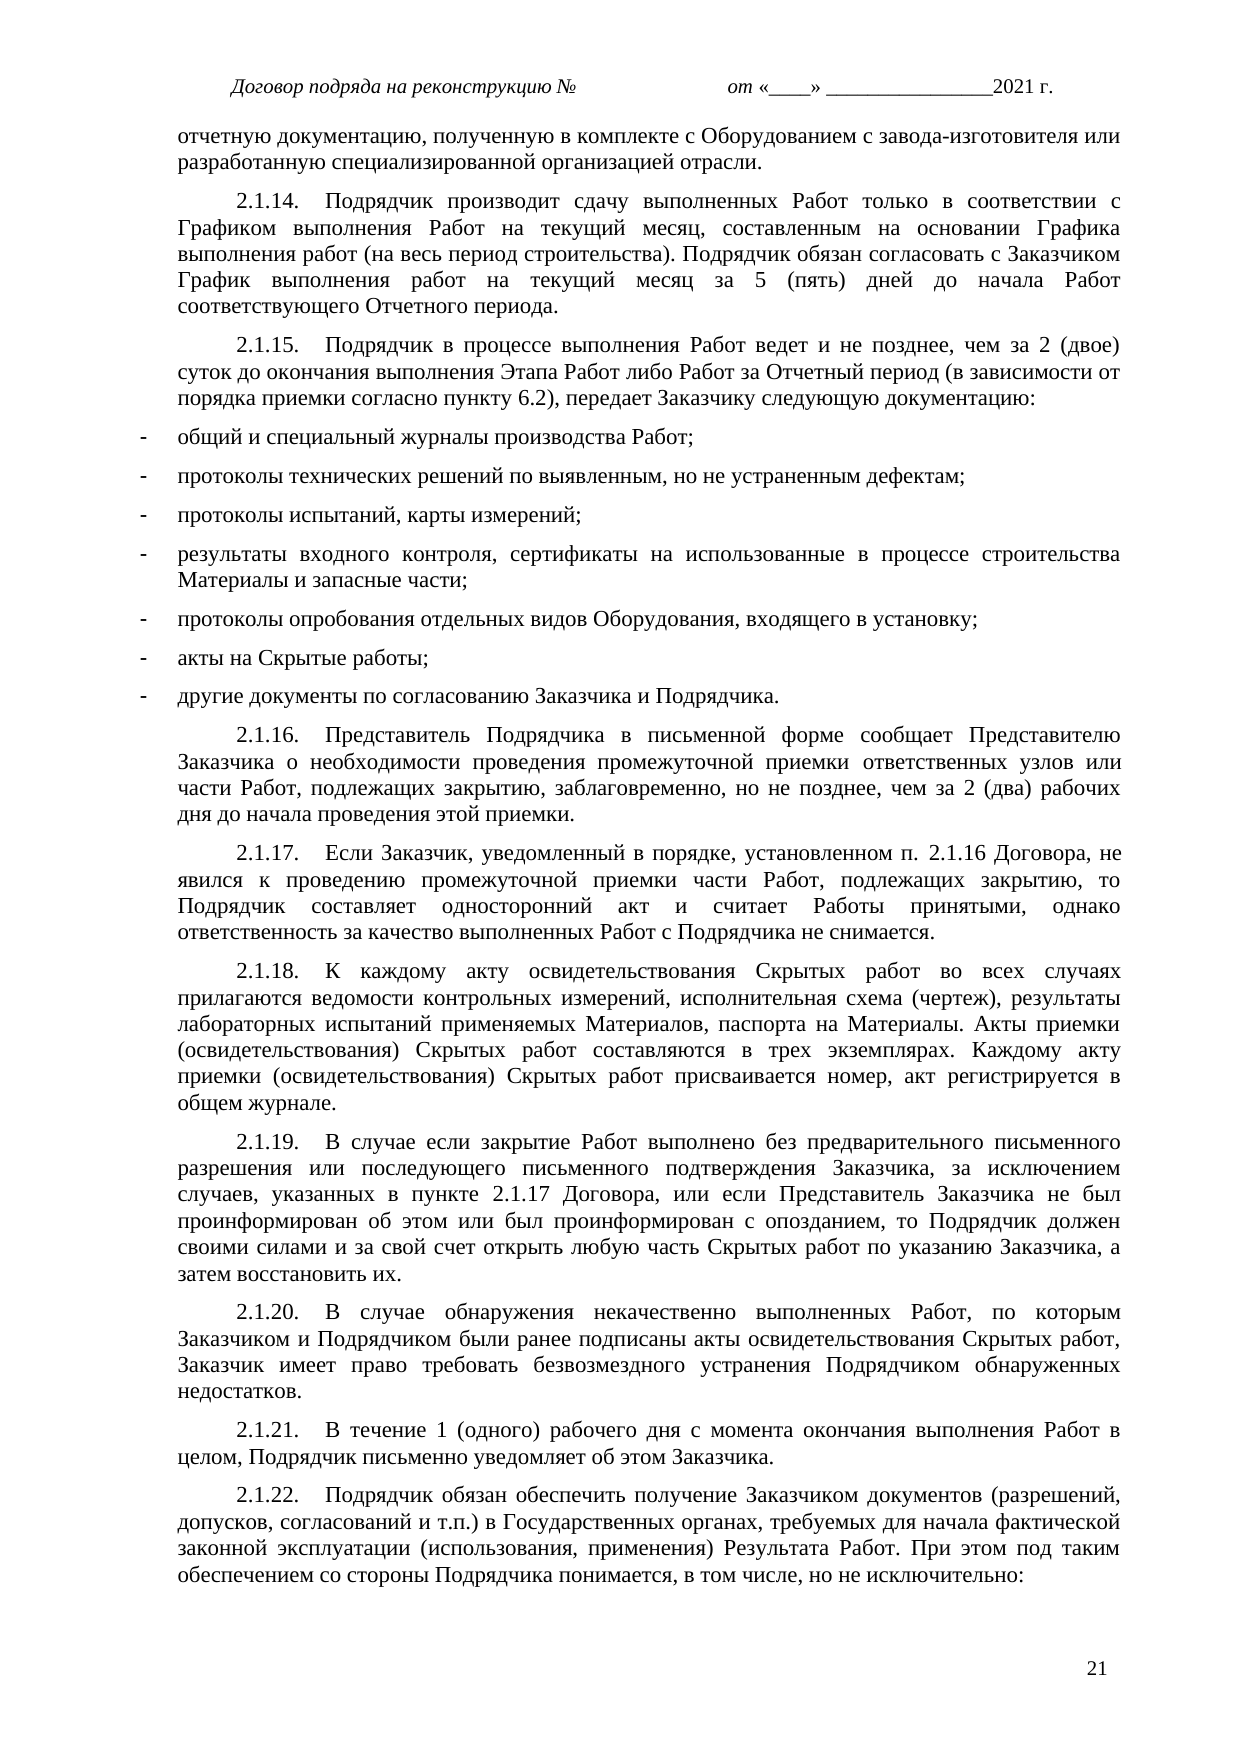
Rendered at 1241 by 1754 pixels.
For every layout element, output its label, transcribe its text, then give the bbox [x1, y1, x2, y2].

text Представитель Подрядчика в письменной форме сообщает Представителю Заказчика о необходимости проведения промежуточной приемки ответственных узлов или части Работ, подлежащих закрытию, заблаговременно, но не позднее, чем за 2 (два) рабочих дня до начала проведения этой приемки. [177, 721, 1122, 827]
text протоколы испытаний, карты измерений; [140, 501, 1122, 527]
text другие документы по согласованию Заказчика и Подрядчика. [140, 682, 1122, 709]
text протоколы технических решений по выявленным, но не устраненным дефектам; [140, 462, 1122, 488]
text В течение 1 (одного) рабочего дня с момента окончания выполнения Работ в целом, Подрядчик письменно уведомляет об этом Заказчика. [177, 1416, 1122, 1469]
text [177, 122, 1122, 175]
text Подрядчик в процессе выполнения Работ ведет и не позднее, чем за 2 (двое) суток до окончания выполнения Этапа Работ либо Работ за Отчетный период (в зависимости от порядка приемки согласно пункту 21.2), передает Заказчику следующую документацию: [177, 331, 1122, 411]
text К каждому акту освидетельствования Скрытых работ во всех случаях прилагаются ведомости контрольных измерений, исполнительная схема (чертеж), результаты лабораторных испытаний применяемых Материалов, паспорта на Материалы. Акты приемки (освидетельствования) Скрытых работ составляются в трех экземплярах. Каждому акту приемки (освидетельствования) Скрытых работ присваивается номер, акт регистрируется в общем журнале. [177, 957, 1122, 1115]
text протоколы опробования отдельных видов Оборудования, входящего в установку; [140, 605, 1122, 631]
text В случае если закрытие Работ выполнено без предварительного письменного разрешения или последующего письменного подтверждения Заказчика, за исключением случаев, указанных в пункте Договора, или если Представитель Заказчика не был проинформирован об этом или был проинформирован с опозданием, то Подрядчик должен своими силами и за свой счет открыть любую часть Скрытых работ по указанию Заказчика, а затем восстановить их. [177, 1128, 1122, 1286]
text Подрядчик производит сдачу выполненных Работ только в соответствии с Графиком выполнения Работ на текущий месяц, составленным на основании Графика выполнения работ (на весь период строительства). Подрядчик обязан согласовать с Заказчиком График выполнения работ на текущий месяц за 5 (пять) дней до начала Работ соответствующего Отчетного периода. [177, 187, 1122, 319]
text результаты входного контроля, сертификаты на использованные в процессе строительства Материалы и запасные части; [140, 539, 1122, 592]
text Подрядчик обязан обеспечить получение Заказчиком документов (разрешений, допусков, согласований и т.п.) в Государственных органах, требуемых для начала фактической законной эксплуатации (использования, применения) Результата Работ. При этом под таким обеспечением со стороны Подрядчика понимается, в том числе, но не исключительно: [177, 1482, 1122, 1587]
text акты на Скрытые работы; [140, 644, 1122, 670]
text В случае обнаружения некачественно выполненных Работ, по которым Заказчиком и Подрядчиком были ранее подписаны акты освидетельствования Скрытых работ, Заказчик имеет право требовать безвозмездного устранения Подрядчиком обнаруженных недостатков. [177, 1298, 1122, 1404]
text общий и специальный журналы производства Работ; [140, 423, 1122, 449]
text Если Заказчик, уведомленный в порядке, установленном п. 17.1.16 Договора, не явился к проведению промежуточной приемки части Работ, подлежащих закрытию, то Подрядчик составляет односторонний акт и считает Работы принятыми, однако ответственность за качество выполненных Работ с Подрядчика не снимается. [177, 839, 1122, 945]
